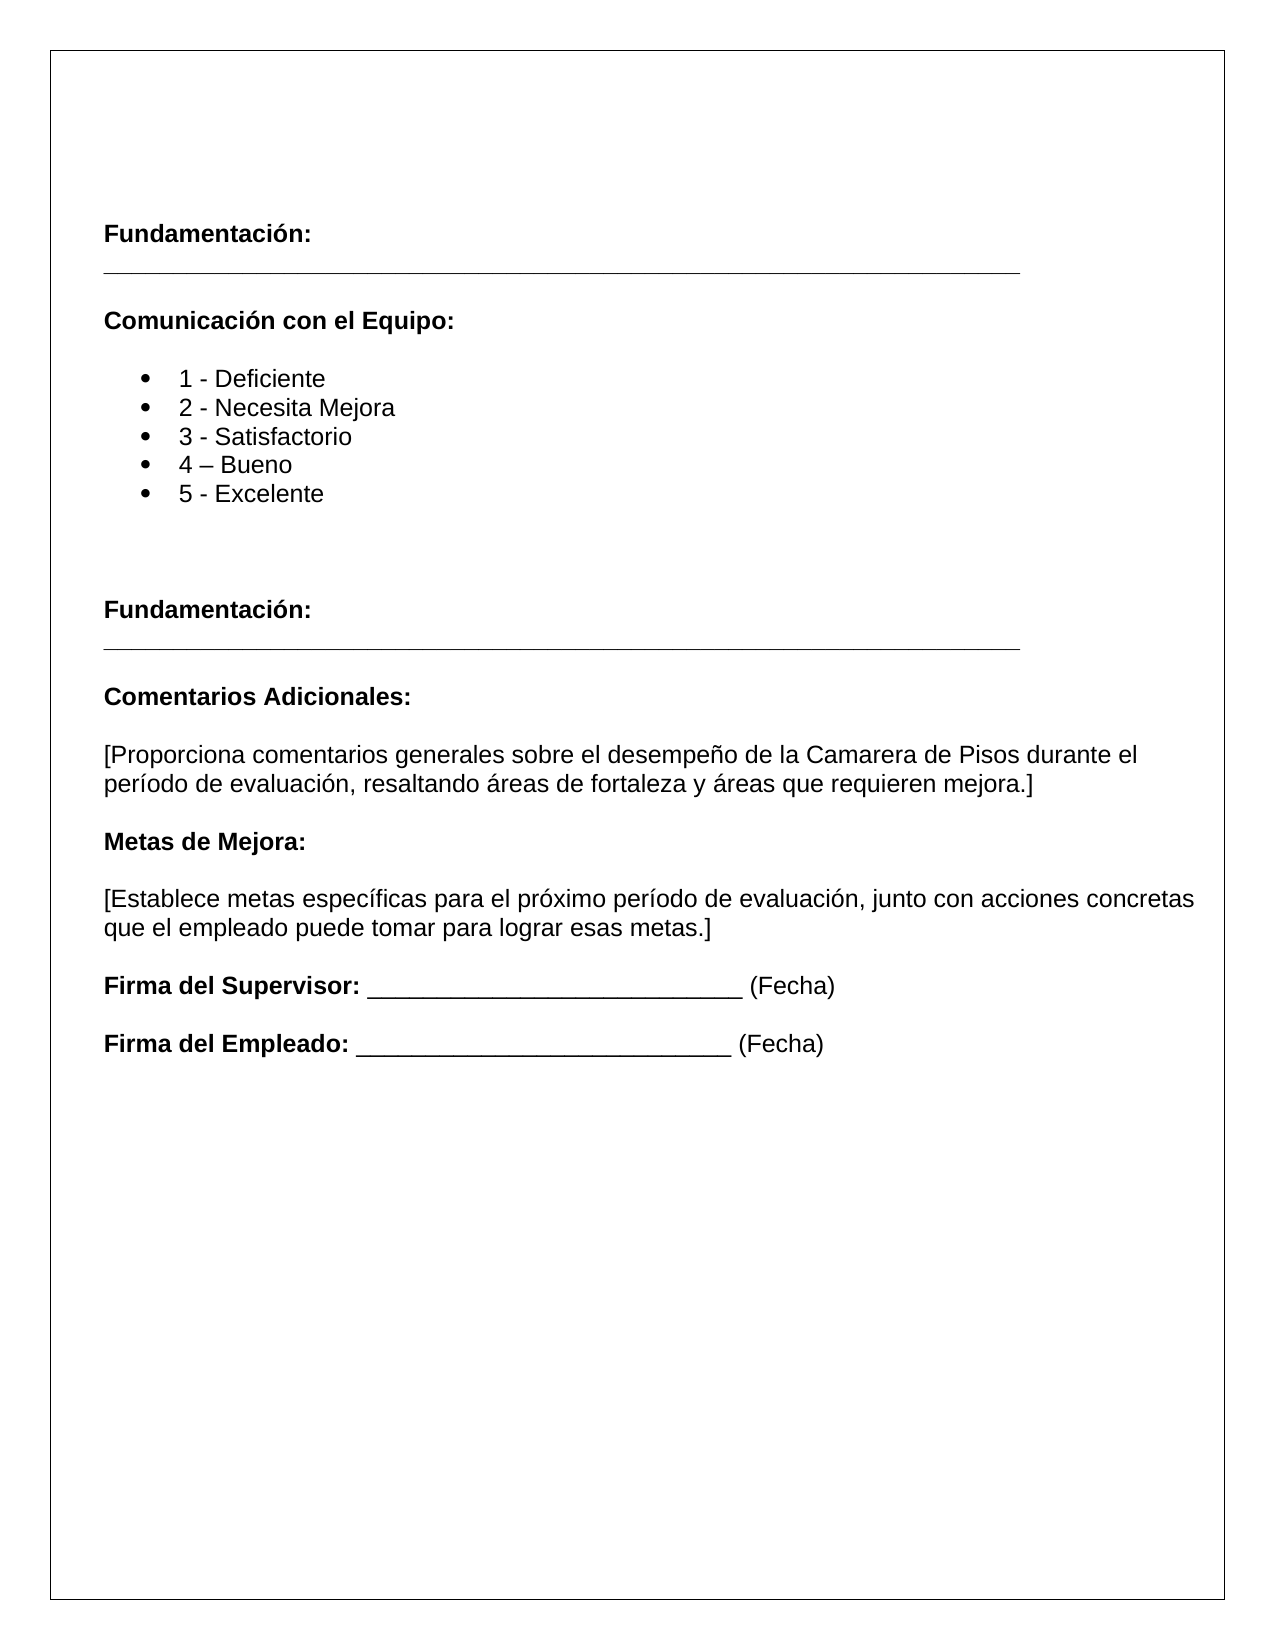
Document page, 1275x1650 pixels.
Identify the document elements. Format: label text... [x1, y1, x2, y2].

text Firma del Empleado: ___________________________ (Fecha) [103, 1029, 1211, 1288]
text Metas de Mejora: [103, 826, 1211, 855]
list 3 - Satisfactorio [141, 422, 1211, 450]
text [103, 219, 1211, 277]
text [Proporciona comentarios generales sobre el desempeño de la Camarera de Pisos durante el período de evaluación, resaltando áreas de fortaleza y áreas que requieren mejora.] [103, 740, 1211, 797]
list 2 - Necesita Mejora [141, 393, 1211, 422]
list 4 – Bueno [141, 450, 1211, 479]
list 5 - Excelente [141, 479, 1211, 508]
text Fundamentación: __________________________________________________________________ [103, 595, 1211, 653]
text Comunicación con el Equipo: [103, 306, 1211, 335]
text [Establece metas específicas para el próximo período de evaluación, junto con acciones concretas que el empleado puede tomar para lograr esas metas.] [103, 884, 1211, 942]
text Firma del Supervisor: ___________________________ (Fecha) [103, 971, 1211, 1000]
text Comentarios Adicionales: [103, 682, 1211, 711]
list 1 - Deficiente [141, 364, 1211, 393]
